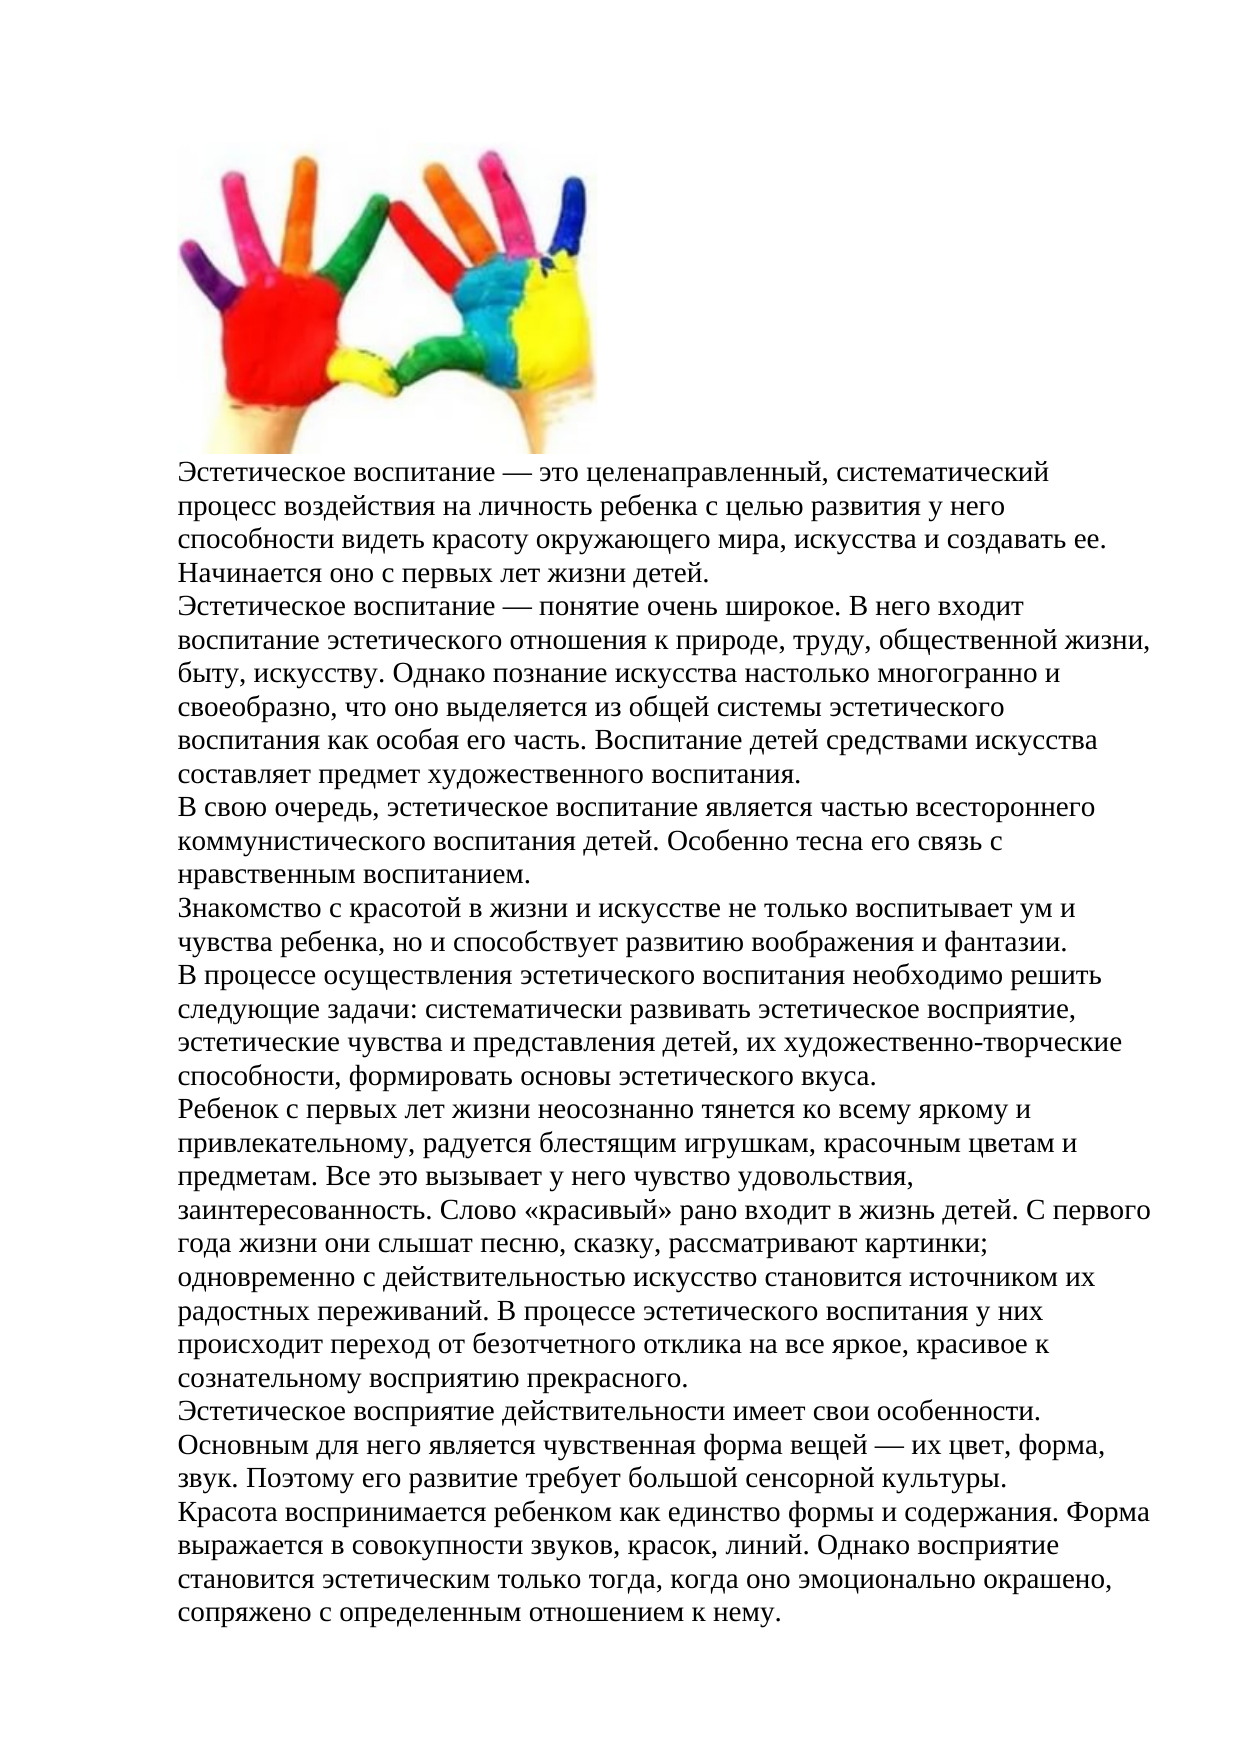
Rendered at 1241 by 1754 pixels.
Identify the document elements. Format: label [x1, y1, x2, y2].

text [177, 454, 1152, 1628]
picture [177, 118, 598, 454]
